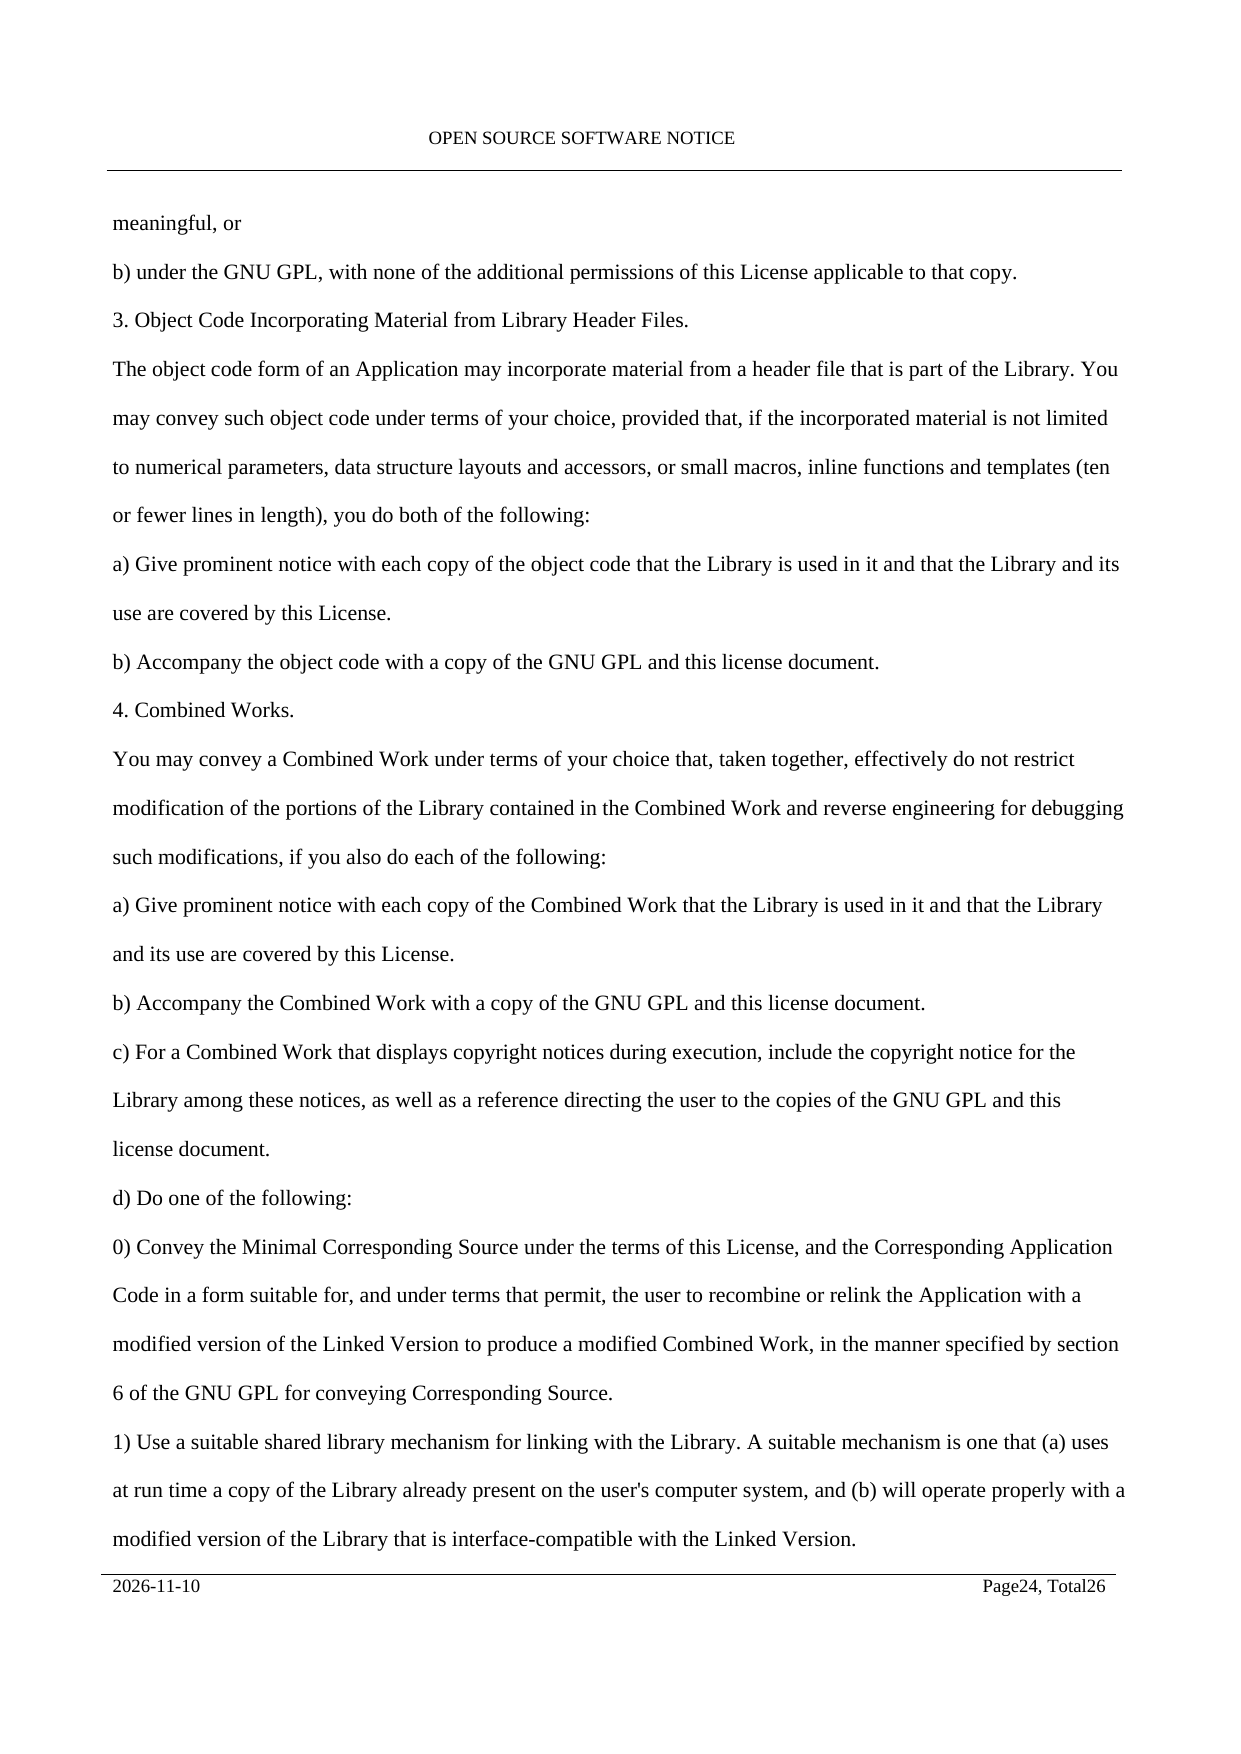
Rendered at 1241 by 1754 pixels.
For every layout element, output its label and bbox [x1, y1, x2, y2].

text [112, 206, 1128, 1555]
